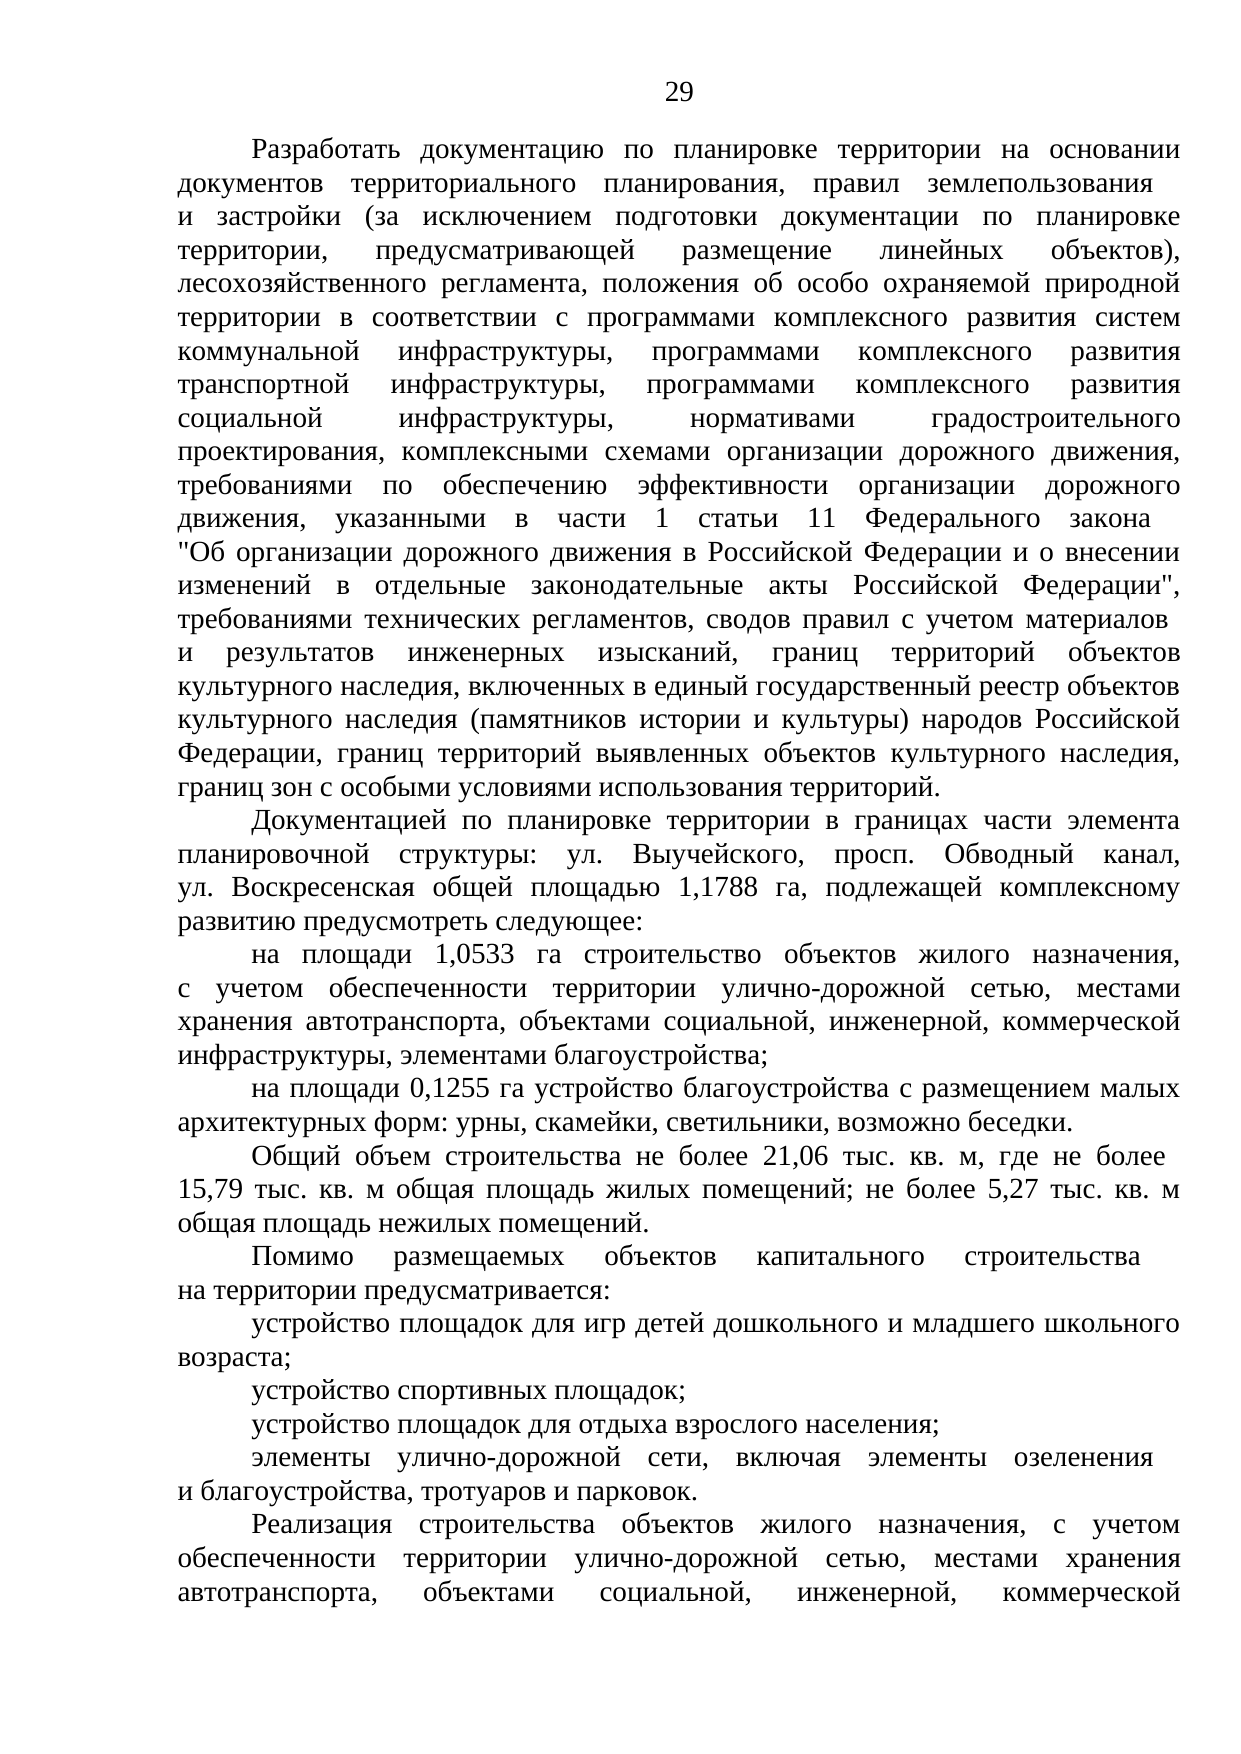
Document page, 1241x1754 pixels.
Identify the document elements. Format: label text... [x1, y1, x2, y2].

text Разработать документацию по планировке территории на основании документов территориального планирования, правил землепользования и застройки (за исключением подготовки документации по планировке территории, предусматривающей размещение линейных объектов), лесохозяйственного регламента, положения об особо охраняемой природной территории в соответствии с программами комплексного развития систем коммунальной инфраструктуры, программами комплексного развития транспортной инфраструктуры, программами комплексного развития социальной инфраструктуры, нормативами градостроительного проектирования, комплексными схемами организации дорожного движения, требованиями по обеспечению эффективности организации дорожного движения, указанными в части 1 статьи 11 Федерального закона "Об организации дорожного движения в Российской Федерации и о внесении изменений в отдельные законодательные акты Российской Федерации", требованиями технических регламентов, сводов правил с учетом материалов и результатов инженерных изысканий, границ территорий объектов культурного наследия, включенных в единый государственный реестр объектов культурного наследия (памятников истории и культуры) народов Российской Федерации, границ территорий выявленных объектов культурного наследия, границ зон с особыми условиями использования территорий. [177, 131, 1181, 802]
text Документацией по планировке территории в границах части элемента планировочной структуры: ул. Выучейского, просп. Обводный канал, ул. Воскресенская общей площадью 1,1788 га, подлежащей комплексному развитию предусмотреть следующее: [177, 802, 1181, 936]
text Общий объем строительства не более 21,06 тыс. кв. м, где не более 15,79 тыс. кв. м общая площадь жилых помещений; не более 5,27 тыс. кв. м общая площадь нежилых помещений. [177, 1138, 1181, 1238]
text элементы улично-дорожной сети, включая элементы озеленения и благоустройства, тротуаров и парковок. [177, 1439, 1181, 1507]
text устройство площадок для игр детей дошкольного и младшего школьного возраста; [177, 1305, 1181, 1372]
text Помимо размещаемых объектов капитального строительства на территории предусматривается: [177, 1238, 1181, 1305]
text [177, 1507, 1181, 1607]
text устройство спортивных площадок; [177, 1372, 1181, 1406]
text устройство площадок для отдыха взрослого населения; [177, 1406, 1181, 1439]
text на площади 0,1255 га устройство благоустройства с размещением малых архитектурных форм: урны, скамейки, светильники, возможно беседки. [177, 1071, 1181, 1138]
text на площади 1,0533 га строительство объектов жилого назначения, с учетом обеспеченности территории улично-дорожной сетью, местами хранения автотранспорта, объектами социальной, инженерной, коммерческой инфраструктуры, элементами благоустройства; [177, 936, 1181, 1071]
